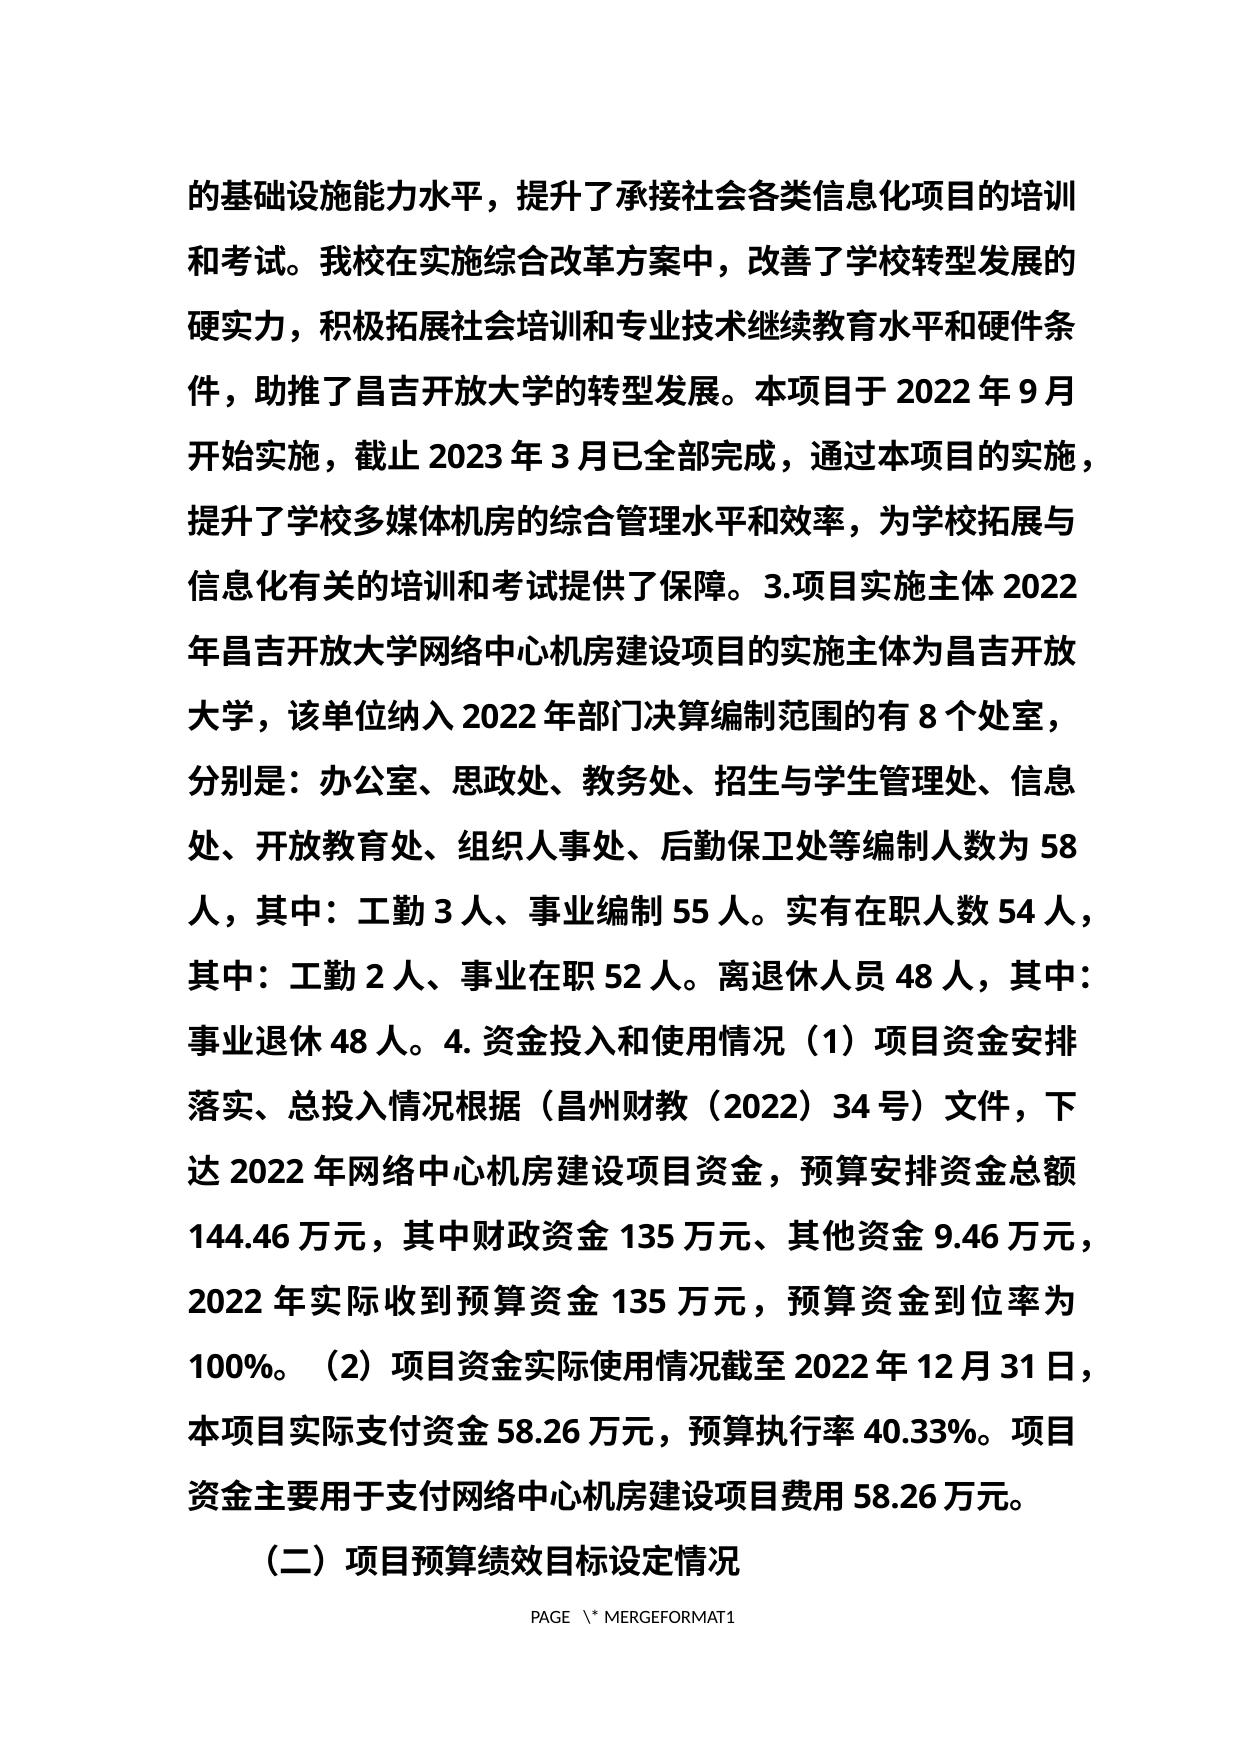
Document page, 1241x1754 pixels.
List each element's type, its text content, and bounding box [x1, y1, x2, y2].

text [187, 162, 1078, 1527]
text （二）项目预算绩效目标设定情况 [187, 1527, 1078, 1592]
